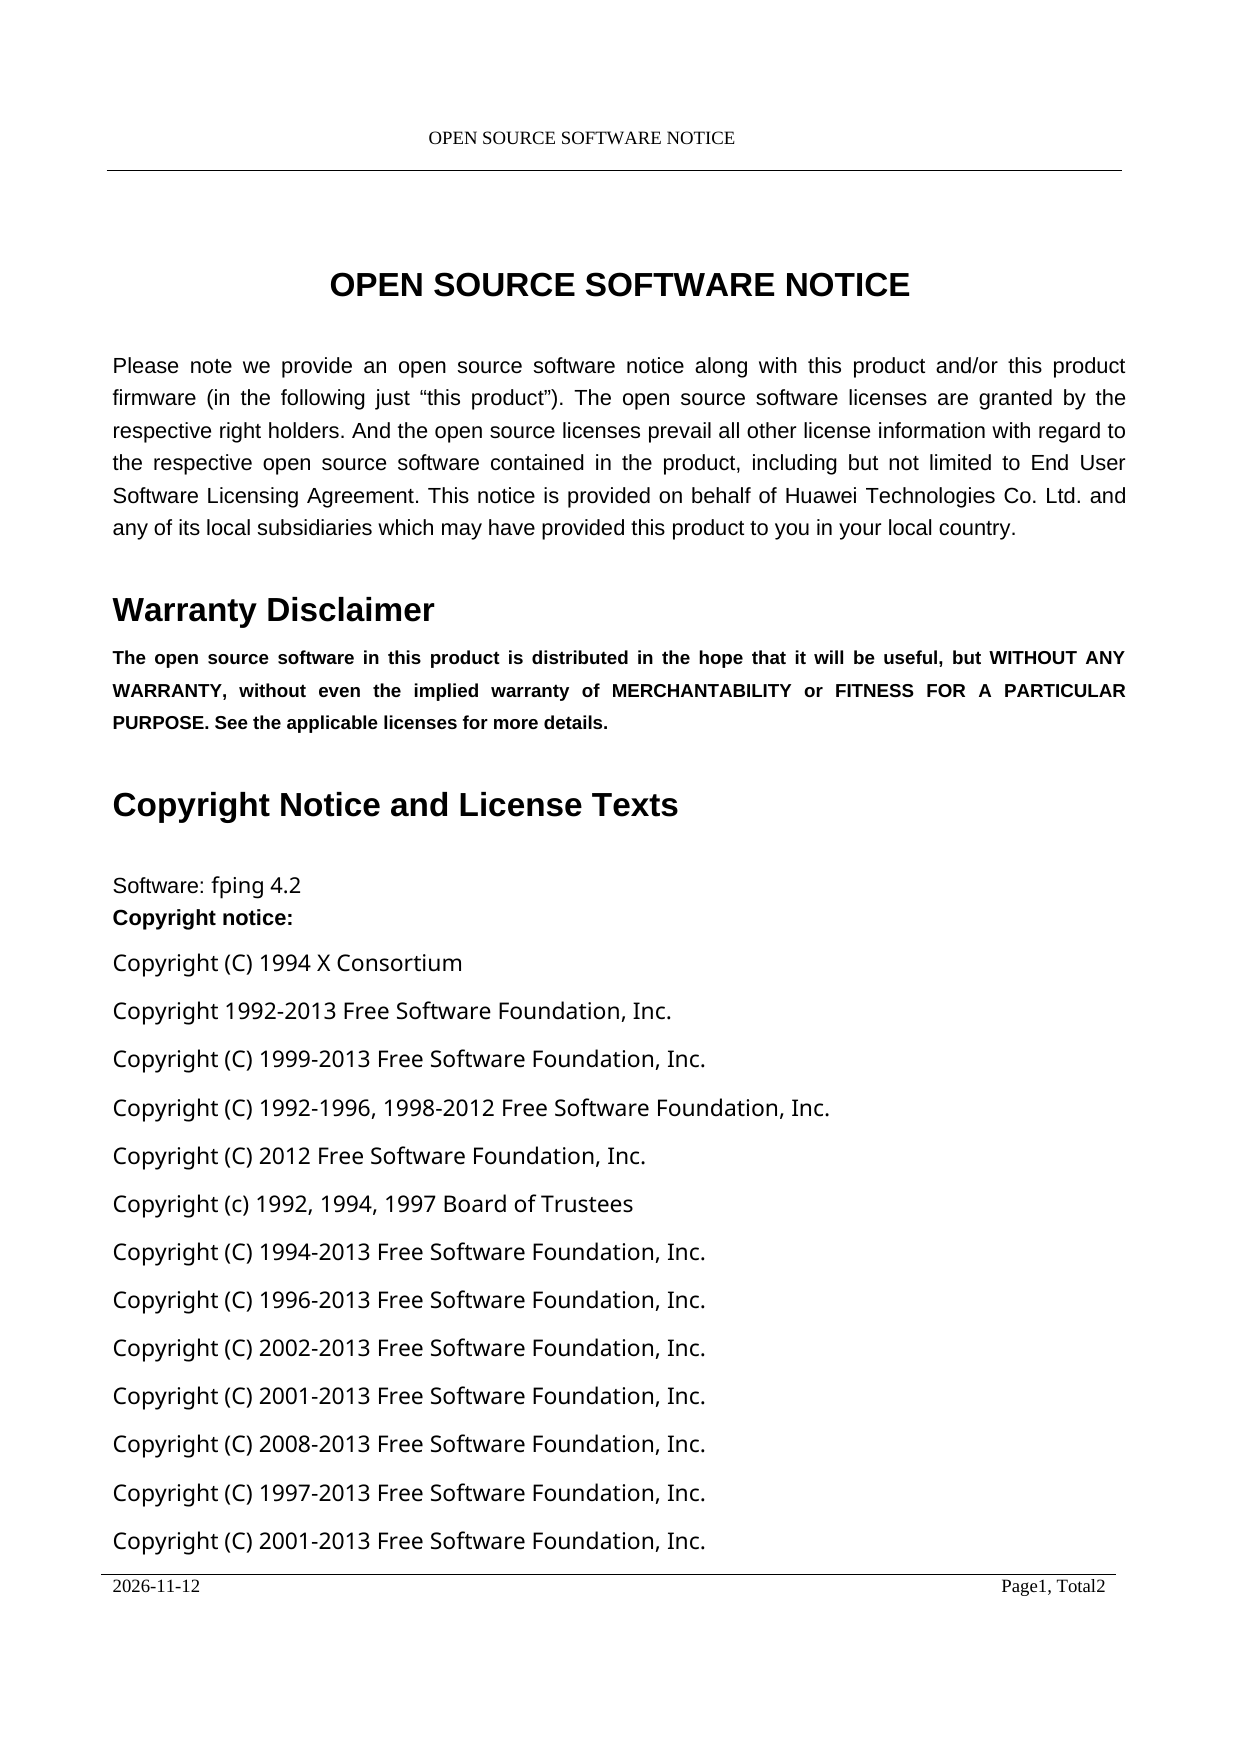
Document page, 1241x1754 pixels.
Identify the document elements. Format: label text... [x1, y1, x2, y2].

text Copyright (C) 2001-2013 Free Software Foundation, Inc. [112, 1524, 1128, 1557]
text Copyright (C) 2012 Free Software Foundation, Inc. [112, 1139, 1128, 1172]
text Copyright (C) 1992-1996, 1998-2012 Free Software Foundation, Inc. [112, 1091, 1128, 1123]
text OPEN SOURCE SOFTWARE NOTICE [112, 251, 1128, 316]
text Copyright (C) 1994-2013 Free Software Foundation, Inc. [112, 1235, 1128, 1268]
text Copyright (C) 1997-2013 Free Software Foundation, Inc. [112, 1476, 1128, 1508]
text Copyright (C) 1994 X Consortium [112, 947, 1128, 979]
text Copyright (C) 2001-2013 Free Software Foundation, Inc. [112, 1380, 1128, 1412]
text Copyright Notice and License Texts [112, 771, 1128, 836]
text Copyright (c) 1992, 1994, 1997 Board of Trustees [112, 1187, 1128, 1220]
text Copyright (C) 2008-2013 Free Software Foundation, Inc. [112, 1428, 1128, 1460]
text Copyright (C) 1999-2013 Free Software Foundation, Inc. [112, 1043, 1128, 1075]
text Copyright 1992-2013 Free Software Foundation, Inc. [112, 995, 1128, 1027]
text Please note we provide an open source software notice along with this product and/or this product firmware (in the following just “this product”). The open source software licenses are granted by the respective right holders. And the open source licenses prevail all other license information with regard to the respective open source software contained in the product, including but not limited to End User Software Licensing Agreement. This notice is provided on behalf of Huawei Technologies Co. Ltd. and any of its local subsidiaries which may have provided this product to you in your local country. [112, 349, 1128, 544]
text Warranty Disclaimer [112, 576, 1128, 641]
text Copyright notice: [112, 901, 1128, 934]
text The open source software in this product is distributed in the hope that it will be useful, but WITHOUT ANY WARRANTY, without even the implied warranty of MERCHANTABILITY or FITNESS FOR A PARTICULAR PURPOSE. See the applicable licenses for more details. [112, 641, 1128, 739]
text Software: fping 4.2 [112, 869, 1128, 901]
text Copyright (C) 2002-2013 Free Software Foundation, Inc. [112, 1332, 1128, 1364]
text Copyright (C) 1996-2013 Free Software Foundation, Inc. [112, 1283, 1128, 1316]
